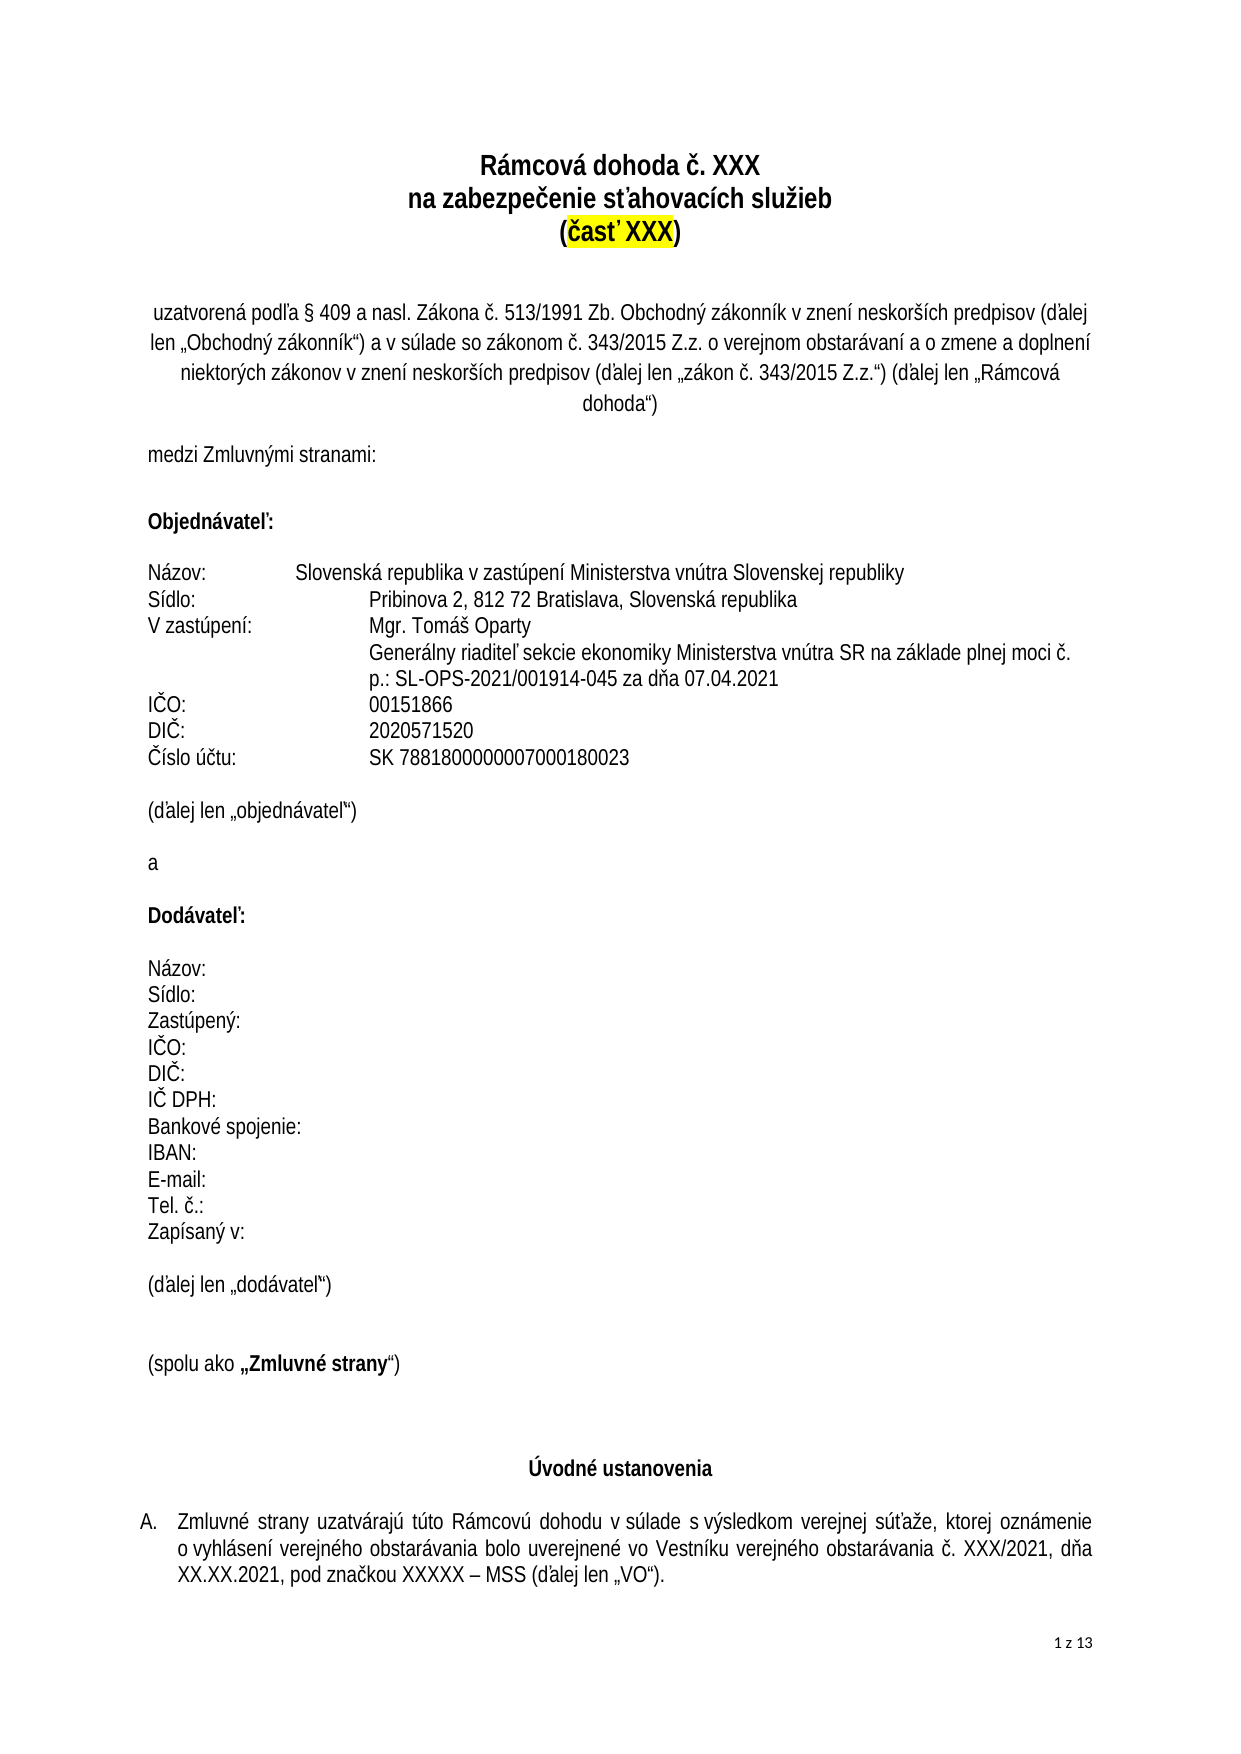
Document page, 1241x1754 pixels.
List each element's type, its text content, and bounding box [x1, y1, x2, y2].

text medzi Zmluvnými stranami: [148, 441, 1093, 467]
text Zapísaný v: [148, 1218, 1093, 1244]
text (ďalej len „dodávateľ“) [148, 1271, 1093, 1297]
text (spolu ako „Zmluvné strany“) [148, 1350, 1093, 1376]
text na zabezpečenie sťahovacích služieb [148, 181, 1093, 214]
text DIČ: 2020571520 [148, 717, 1093, 744]
text DIČ: [148, 1060, 1093, 1086]
text IČ DPH: [148, 1086, 1093, 1113]
text IČO: [148, 1034, 1093, 1060]
text E-mail: [148, 1166, 1093, 1192]
text Názov: Slovenská republika v zastúpení Ministerstva vnútra Slovenskej republiky [148, 559, 1137, 586]
text Číslo účtu: SK 7881800000007000180023 [148, 744, 1093, 770]
list Zmluvné strany uzatvárajú túto Rámcovú dohodu v súlade s výsledkom verejnej súťaže, ktorej oznámenie o vyhlásení verejného obstarávania bolo uverejnené vo Vestníku verejného obstarávania č. XXX/2021, dňa XX.XX.2021, pod značkou XXXXX – MSS (ďalej len „VO“). [140, 1508, 1093, 1587]
text Sídlo: Pribinova 2, 812 72 Bratislava, Slovenská republika [148, 586, 1093, 612]
text IČO: 00151866 [148, 691, 1093, 717]
text (časť XXX) [148, 214, 1093, 248]
text Sídlo: [148, 981, 1093, 1007]
text Názov: [148, 955, 1093, 981]
text Dodávateľ: [148, 902, 1093, 928]
text uzatvorená podľa § 409 a nasl. Zákona č. 513/1991 Zb. Obchodný zákonník v znení neskorších predpisov (ďalej len „Obchodný zákonník“) a v súlade so zákonom č. 343/2015 Z.z. o verejnom obstarávaní a o zmene a doplnení niektorých zákonov v znení neskorších predpisov (ďalej len „zákon č. 343/2015 Z.z.“) (ďalej len „Rámcová dohoda“) [148, 299, 1093, 416]
text Rámcová dohoda č. XXX [148, 148, 1093, 181]
text a [148, 849, 1093, 876]
text Objednávateľ: [148, 508, 1093, 535]
text IBAN: [148, 1139, 1093, 1166]
text (ďalej len „objednávateľ“) [148, 797, 1093, 823]
text Zastúpený: [148, 1007, 1093, 1034]
text Bankové spojenie: [148, 1113, 1093, 1139]
text Generálny riaditeľ sekcie ekonomiky Ministerstva vnútra SR na základe plnej moci č. p.: SL-OPS-2021/001914-045 za dňa 07.04.2021 [369, 638, 1093, 691]
text V zastúpení: Mgr. Tomáš Oparty [148, 612, 1093, 638]
text Úvodné ustanovenia [148, 1455, 1093, 1482]
text Tel. č.: [148, 1192, 1093, 1218]
